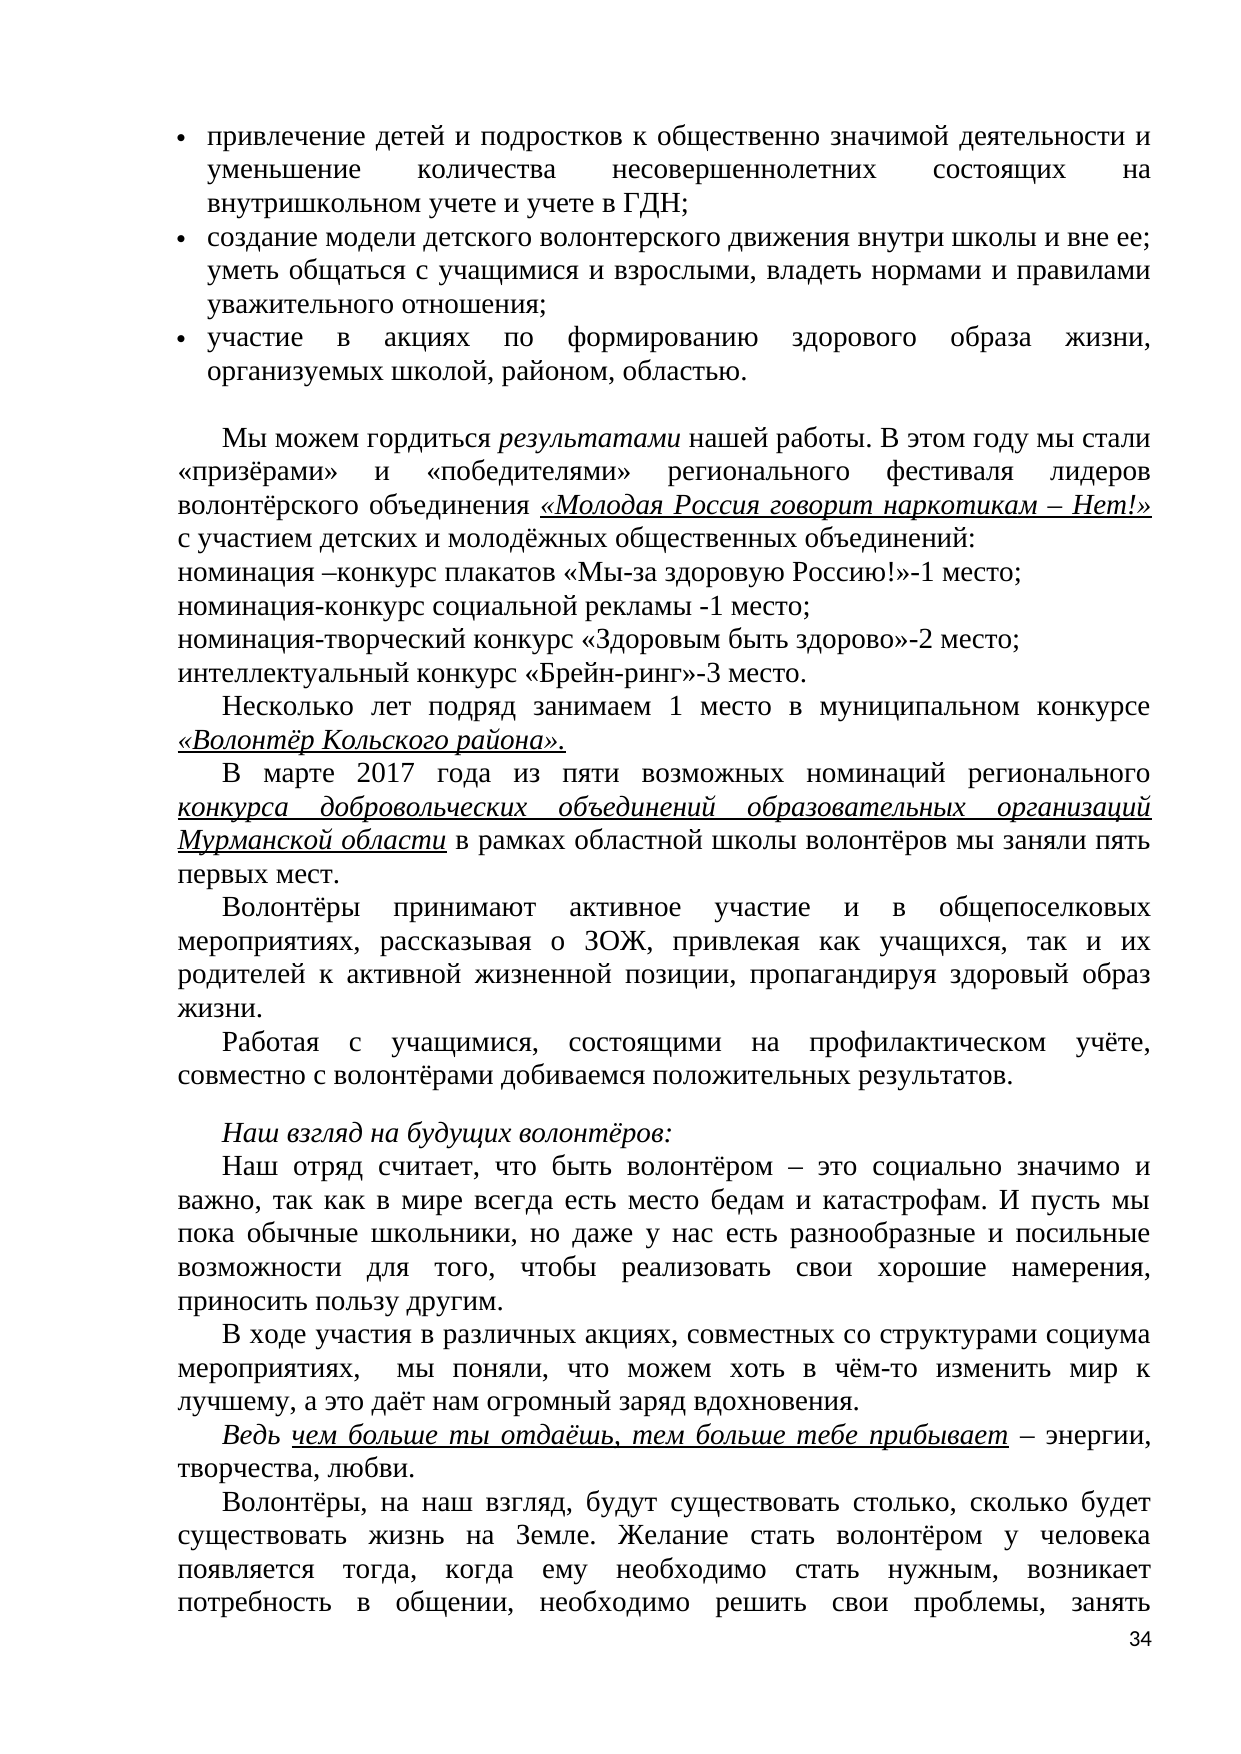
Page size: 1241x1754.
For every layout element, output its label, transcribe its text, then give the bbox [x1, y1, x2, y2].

text В ходе участия в различных акциях, совместных со структурами социума мероприятиях, мы поняли, что можем хоть в чём-то изменить мир к лучшему, а это даёт нам огромный заряд вдохновения. [177, 1316, 1152, 1417]
text номинация-конкурс социальной рекламы -1 место; [177, 588, 1152, 621]
text Мы можем гордиться результатами нашей работы. В этом году мы стали «призёрами» и «победителями» регионального фестиваля лидеров волонтёрского объединения «Молодая Россия говорит наркотикам – Нет!» с участием детских и молодёжных общественных объединений: [177, 420, 1152, 554]
text номинация –конкурс плакатов «Мы-за здоровую Россию!»-1 место; [177, 554, 1152, 588]
text интеллектуальный конкурс «Брейн-ринг»-3 место. [177, 655, 1152, 688]
text Волонтёры принимают активное участие и в общепоселковых мероприятиях, рассказывая о ЗОЖ, привлекая как учащихся, так и их родителей к активной жизненной позиции, пропагандируя здоровый образ жизни. [177, 889, 1152, 1024]
list создание модели детского волонтерского движения внутри школы и вне ее; уметь общаться с учащимися и взрослыми, владеть нормами и правилами уважительного отношения; [177, 219, 1152, 319]
text Работая с учащимися, состоящими на профилактическом учёте, совместно с волонтёрами добиваемся положительных результатов. [177, 1024, 1152, 1091]
text Ведь чем больше ты отдаёшь, тем больше тебе прибывает – энергии, творчества, любви. [177, 1417, 1152, 1484]
text Наш отряд считает, что быть волонтёром – это социально значимо и важно, так как в мире всегда есть место бедам и катастрофам. И пусть мы пока обычные школьники, но даже у нас есть разнообразные и посильные возможности для того, чтобы реализовать свои хорошие намерения, приносить пользу другим. [177, 1148, 1152, 1316]
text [177, 1484, 1152, 1618]
text В марте 2017 года из пяти возможных номинаций регионального конкурса добровольческих объединений образовательных организаций Мурманской области в рамках областной школы волонтёров мы заняли пять первых мест. [177, 819, 1152, 889]
text Несколько лет подряд занимаем 1 место в муниципальном конкурсе «Волонтёр Кольского района». [177, 688, 1152, 755]
list привлечение детей и подростков к общественно значимой деятельности и уменьшение количества несовершеннолетних состоящих на внутришкольном учете и учете в ГДН; [177, 118, 1152, 219]
text номинация-творческий конкурс «Здоровым быть здорово»-2 место; [177, 621, 1152, 655]
list участие в акциях по формированию здорового образа жизни, организуемых школой, районом, областью. [177, 319, 1152, 386]
text В марте 2017 года из пяти возможных номинаций регионального конкурса добровольческих объединений образовательных организаций Мурманской области в рамках областной школы волонтёров мы заняли пять первых мест. [177, 755, 1152, 818]
text Наш взгляд на будущих волонтёров: [177, 1115, 1152, 1148]
